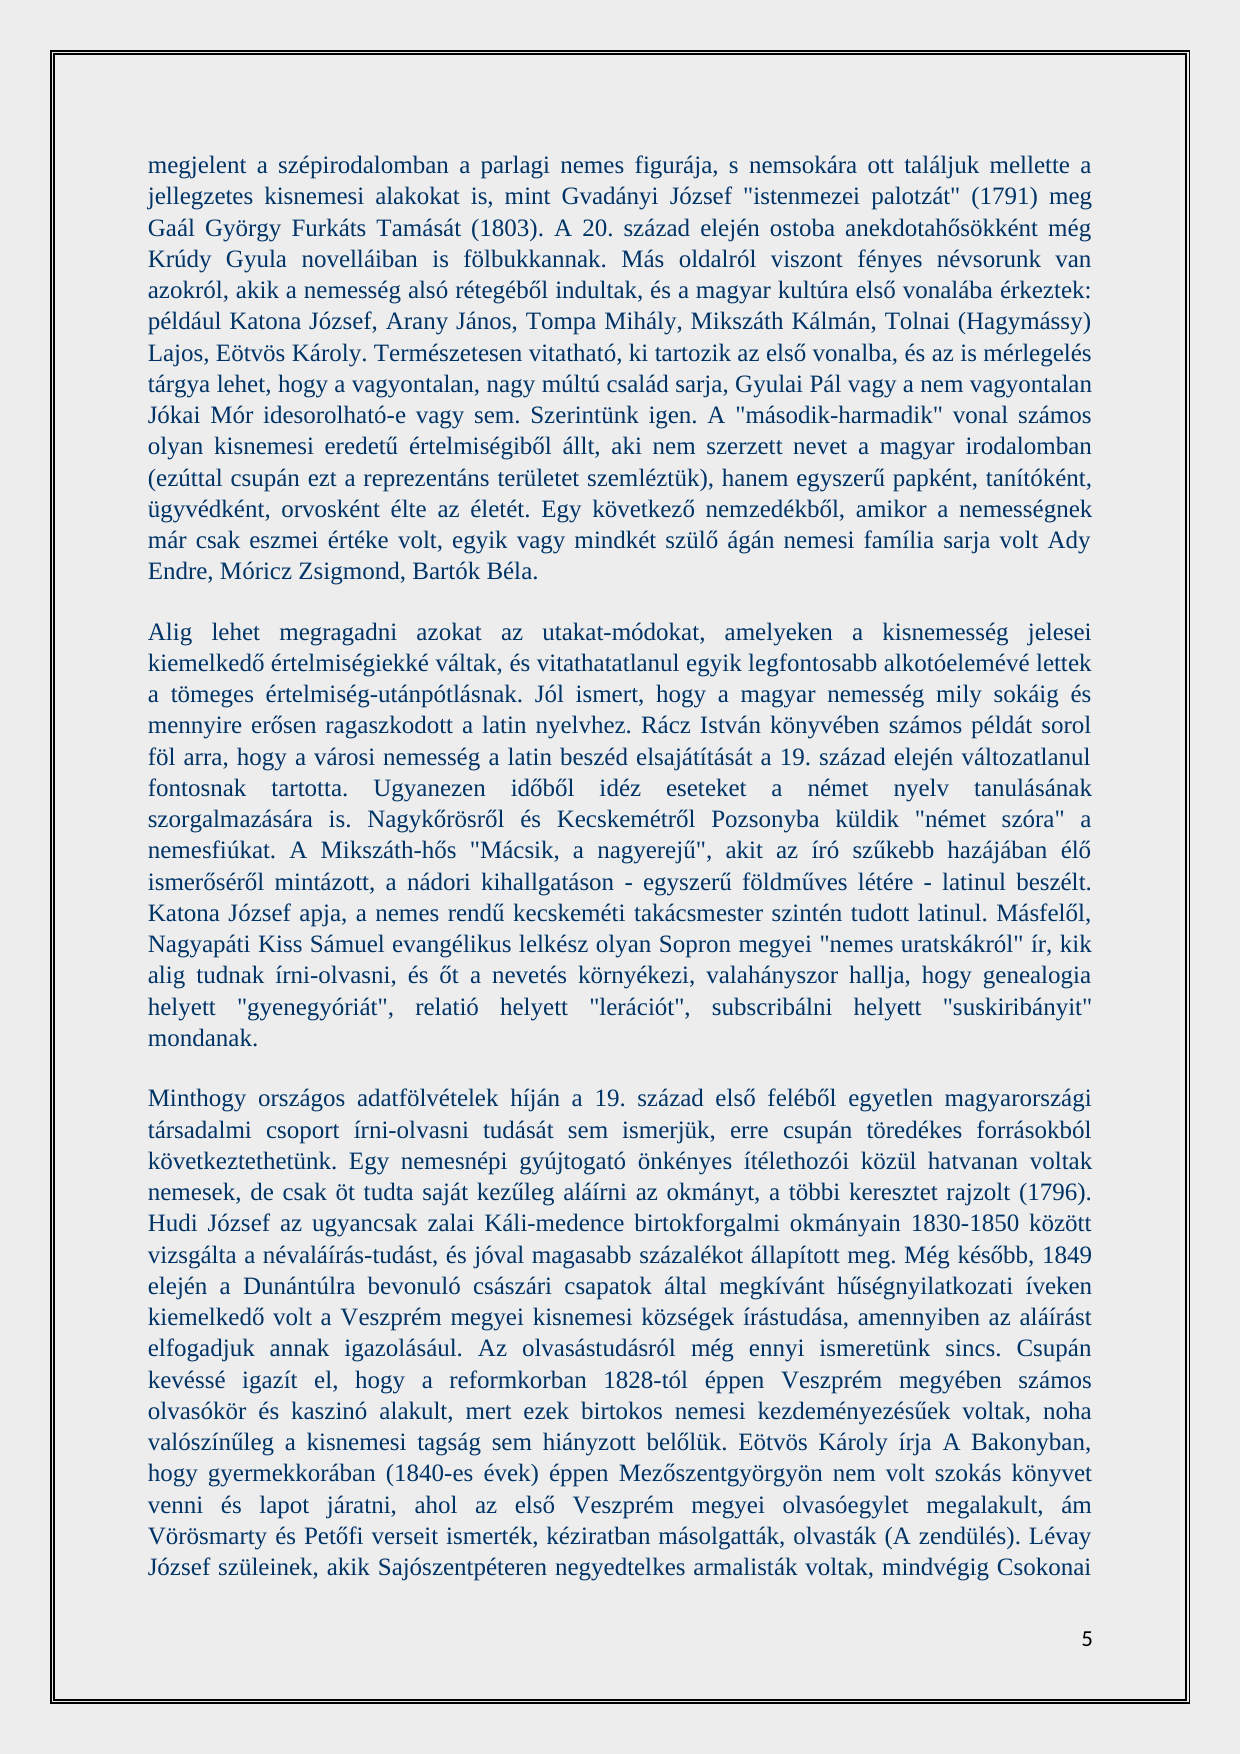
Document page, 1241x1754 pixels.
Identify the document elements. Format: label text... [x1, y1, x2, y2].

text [148, 1081, 1093, 1581]
text Alig lehet megragadni azokat az utakat-módokat, amelyeken a kisnemesség jelesei kiemelkedő értelmiségiekké váltak, és vitathatatlanul egyik legfontosabb alkotóelemévé lettek a tömeges értelmiség-utánpótlásnak. Jól ismert, hogy a magyar nemesség mily sokáig és mennyire erősen ragaszkodott a latin nyelvhez. Rácz István könyvében számos példát sorol föl arra, hogy a városi nemesség a latin beszéd elsajátítását a 19. század elején változatlanul fontosnak tartotta. Ugyanezen időből idéz eseteket a német nyelv tanulásának szorgalmazására is. Nagykőrösről és Kecskemétről Pozsonyba küldik "német szóra" a nemesfiúkat. A Mikszáth-hős "Mácsik, a nagyerejű", akit az író szűkebb hazájában élő ismerőséről mintázott, a nádori kihallgatáson - egyszerű földműves létére - latinul beszélt. Katona József apja, a nemes rendű kecskeméti takácsmester szintén tudott latinul. Másfelől, Nagyapáti Kiss Sámuel evangélikus lelkész olyan Sopron megyei "nemes uratskákról" ír, kik alig tudnak írni-olvasni, és őt a nevetés környékezi, valahányszor hallja, hogy genealogia helyett "gyenegyóriát", relatió helyett "lerációt", subscribálni helyett "suskiribányit" mondanak. [148, 614, 1093, 1052]
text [148, 148, 1093, 585]
